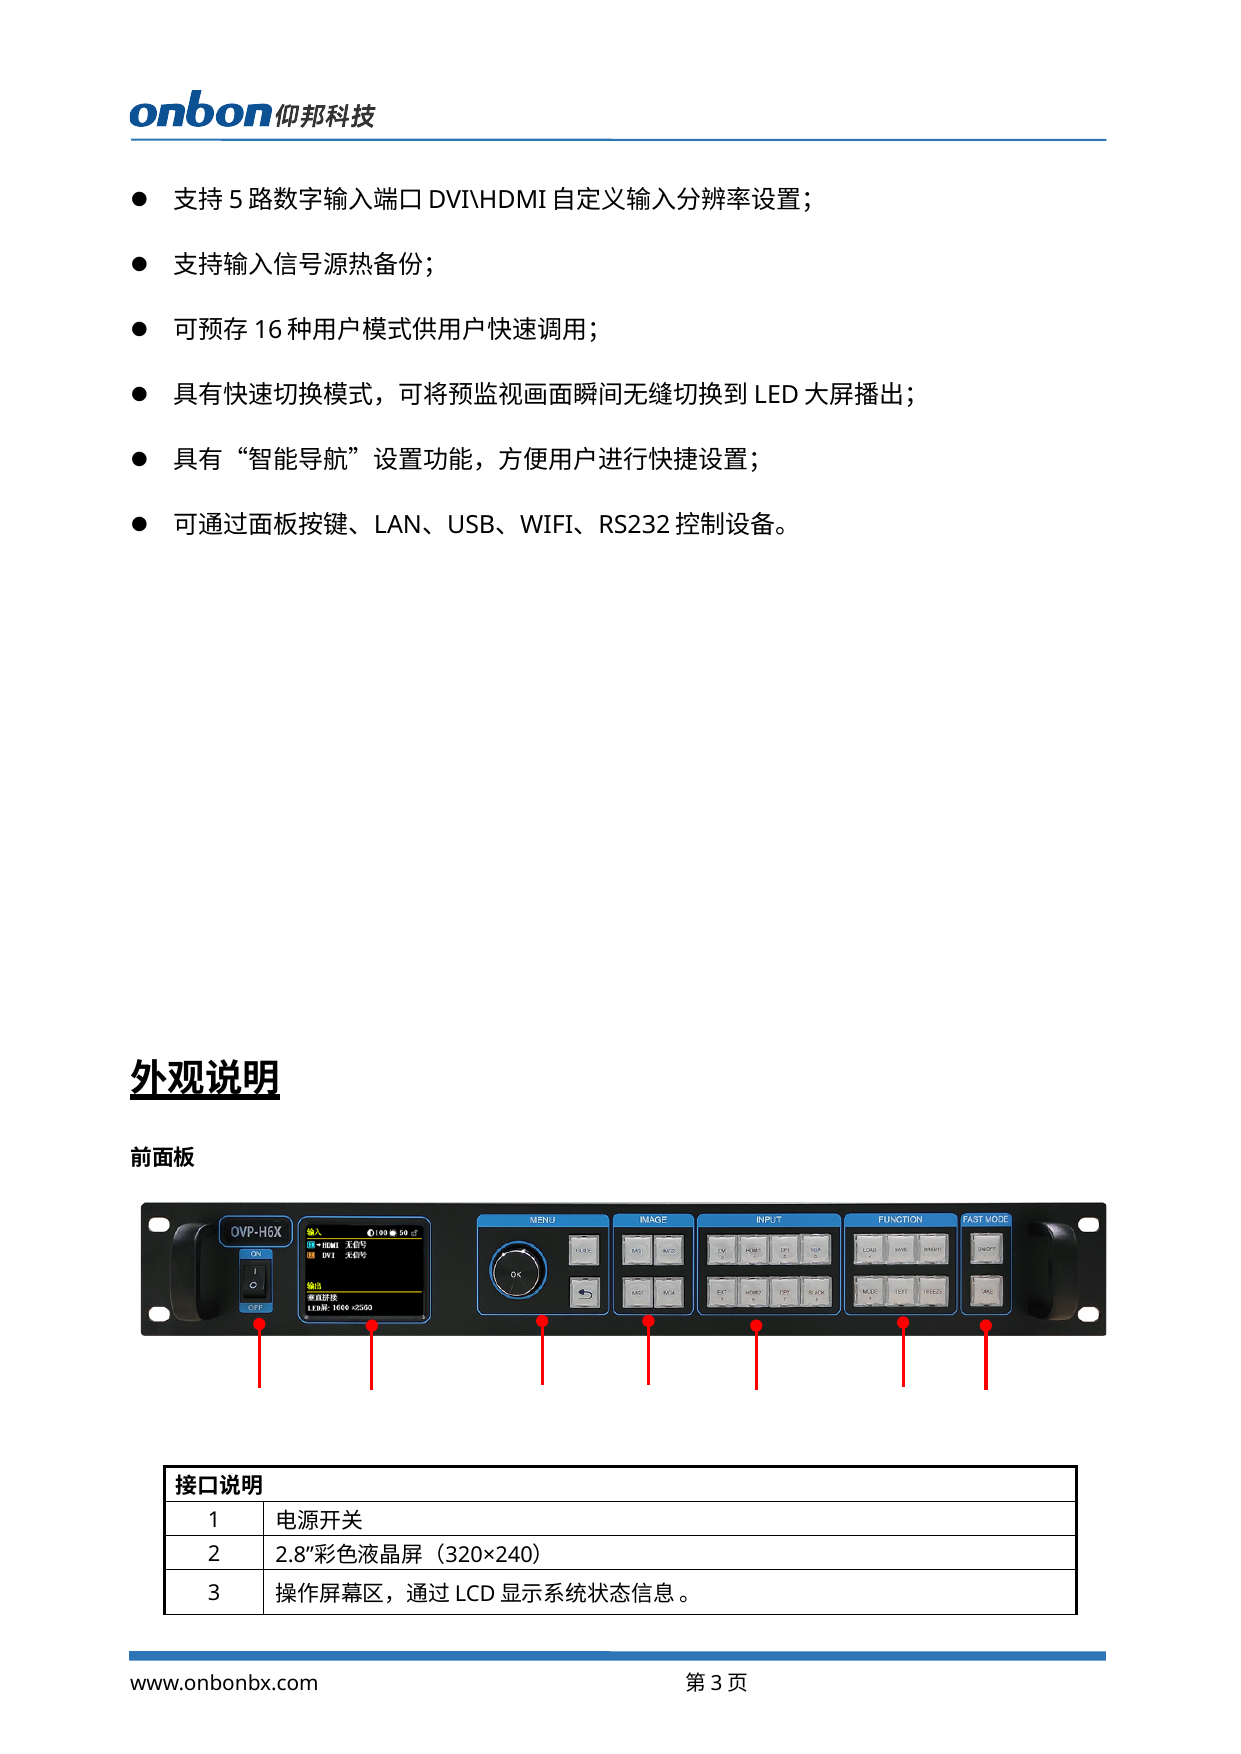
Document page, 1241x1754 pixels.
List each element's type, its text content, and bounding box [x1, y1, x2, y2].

table_header 接口说明 [166, 1468, 1075, 1501]
list 可预存16种用户模式供用户快速调用； [130, 295, 1110, 360]
table_cell 2.8”彩色液晶屏（320×240） [264, 1536, 1075, 1569]
table_cell 电源开关 [264, 1502, 1075, 1535]
picture [140, 1202, 1107, 1336]
text 前面板 [130, 1140, 1110, 1172]
table_cell 3 [166, 1570, 263, 1614]
table_cell 2 [166, 1536, 263, 1569]
table_cell 1 [166, 1502, 263, 1535]
picture [129, 90, 376, 128]
table_cell 操作屏幕区，通过LCD显示系统状态信息 。 [264, 1570, 1075, 1614]
list 具有“智能导航”设置功能，方便用户进行快捷设置； [130, 425, 1110, 490]
text 外观说明 [130, 1042, 1110, 1107]
list 可通过面板按键、LAN、USB、WIFI、RS232控制设备。 [130, 490, 1110, 555]
list 支持输入信号源热备份； [130, 230, 1110, 295]
list 支持5路数字输入端口DVI\HDMI自定义输入分辨率设置； [130, 165, 1110, 230]
list 具有快速切换模式，可将预监视画面瞬间无缝切换到LED大屏播出； [130, 360, 1110, 425]
